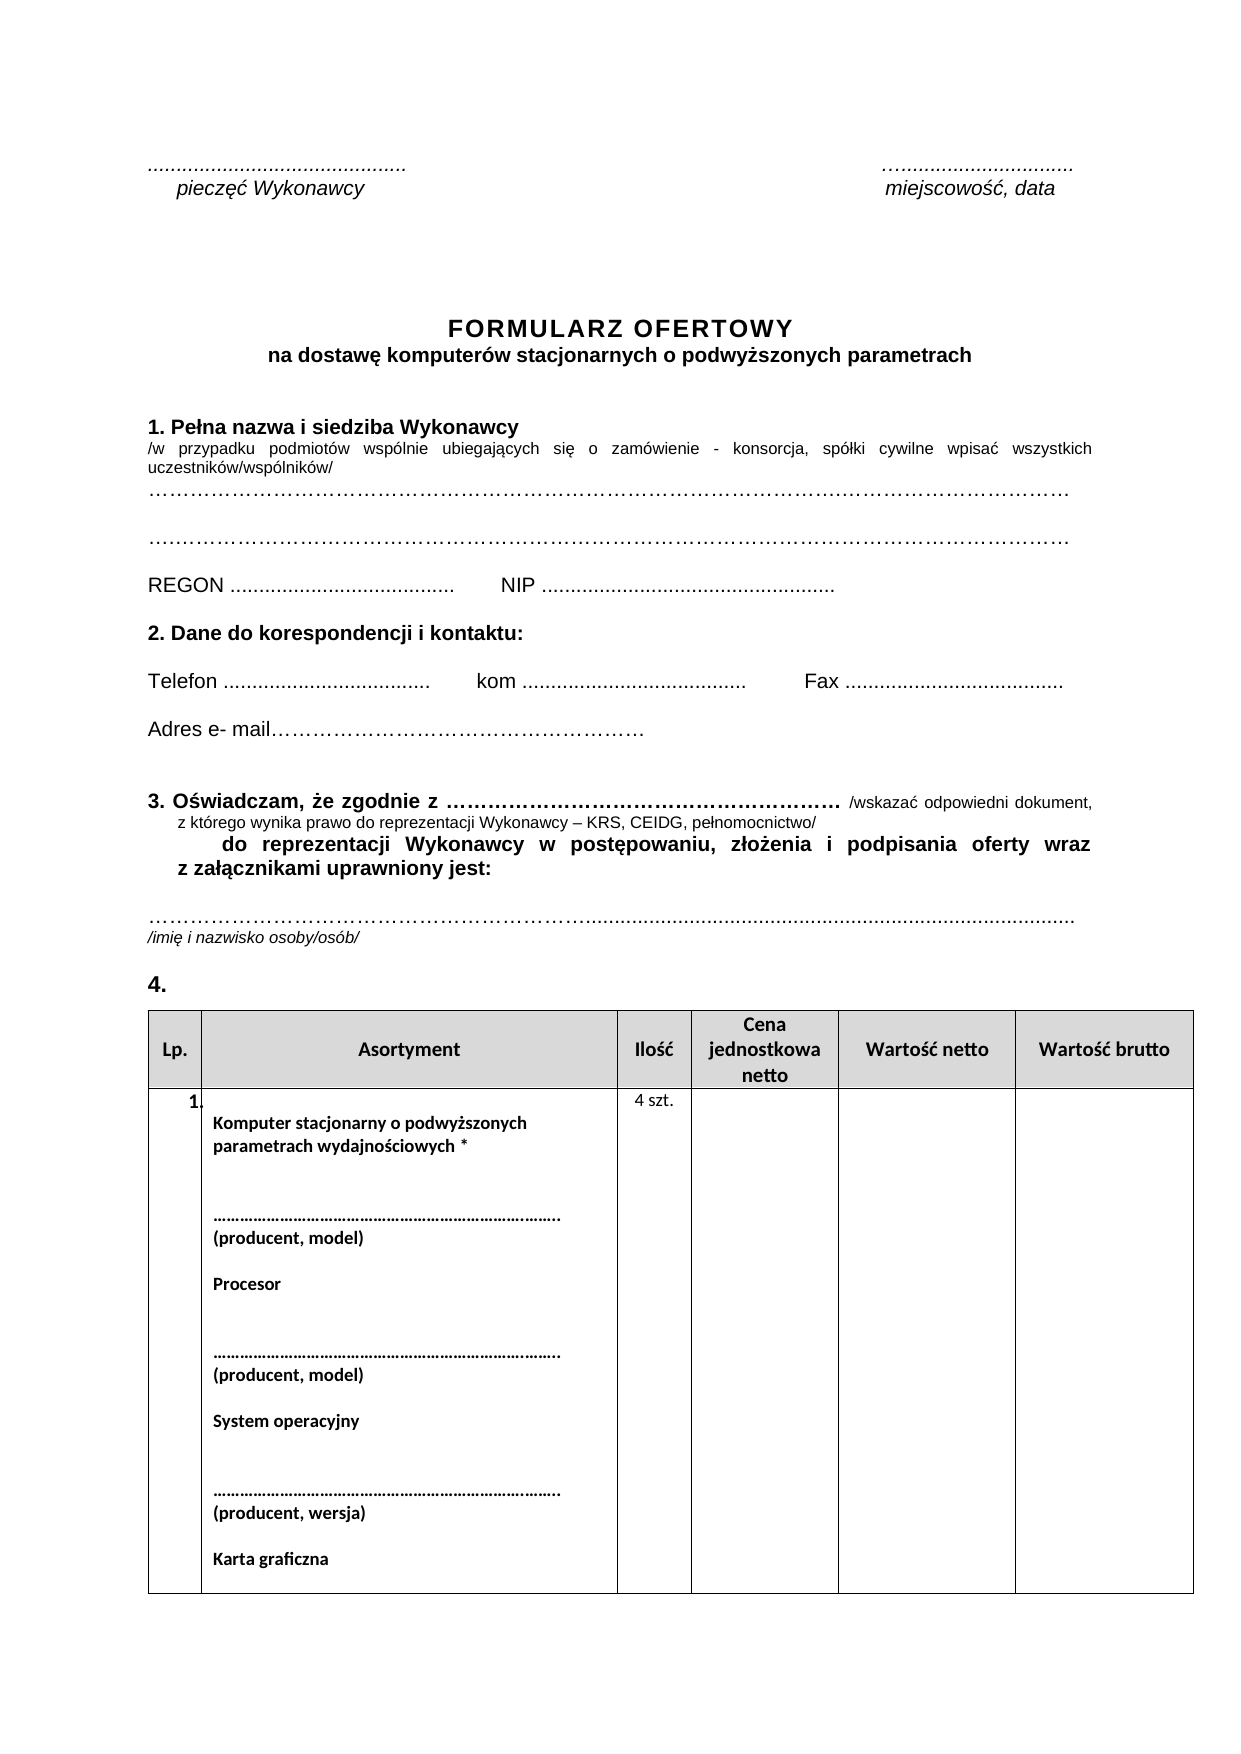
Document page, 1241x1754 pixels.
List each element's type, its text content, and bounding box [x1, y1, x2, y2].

table_header Wartość netto [839, 1011, 1015, 1087]
table_cell [839, 1089, 1015, 1593]
text Telefon .................................... kom ....................................... Fax ...................................... [148, 669, 1093, 693]
text ….………………………………………………………………………………………………………………… [148, 525, 1093, 549]
text do reprezentacji Wykonawcy w postępowaniu, złożenia i podpisania oferty wraz z załącznikami uprawniony jest: [148, 832, 1093, 880]
table_cell 4 szt. [618, 1089, 691, 1593]
table_cell [149, 1089, 201, 1593]
table_cell [1016, 1089, 1193, 1593]
text 1. Pełna nazwa i siedziba Wykonawcy [148, 415, 1093, 439]
text ............................................. ….............................. [148, 151, 1152, 175]
text Adres e- mail……………………………………………… [148, 717, 1093, 741]
text /imię i nazwisko osoby/osób/ [148, 928, 1093, 947]
table_cell [692, 1089, 838, 1593]
text REGON ....................................... NIP ................................................... [148, 573, 1093, 597]
text ……………………………………………………………………………………….…………………………… [148, 477, 1093, 501]
text 3. Oświadczam, że zgodnie z ………………………………………………… /wskazać odpowiedni dokument, z którego wynika prawo do reprezentacji Wykonawcy – KRS, CEIDG, pełnomocnictwo/ [148, 789, 1093, 832]
table_header Wartość brutto [1016, 1011, 1193, 1087]
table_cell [202, 1089, 617, 1593]
table_header Asortyment [202, 1011, 617, 1087]
text ………………………………………………………..................................................................................... [148, 904, 1093, 928]
text FORMULARZ OFERTOWY [148, 314, 1093, 343]
table_header Lp. [149, 1011, 201, 1087]
text pieczęć Wykonawcy miejscowość, data [148, 175, 1152, 199]
table_header Ilość [618, 1011, 691, 1087]
text na dostawę komputerów stacjonarnych o podwyższonych parametrach [148, 343, 1093, 367]
text /w przypadku podmiotów wspólnie ubiegających się o zamówienie - konsorcja, spółki cywilne wpisać wszystkich uczestników/wspólników/ [148, 439, 1093, 477]
text 4. [148, 971, 1093, 997]
text 2. Dane do korespondencji i kontaktu: [148, 621, 1093, 645]
table_header Cena jednostkowa netto [692, 1011, 838, 1087]
